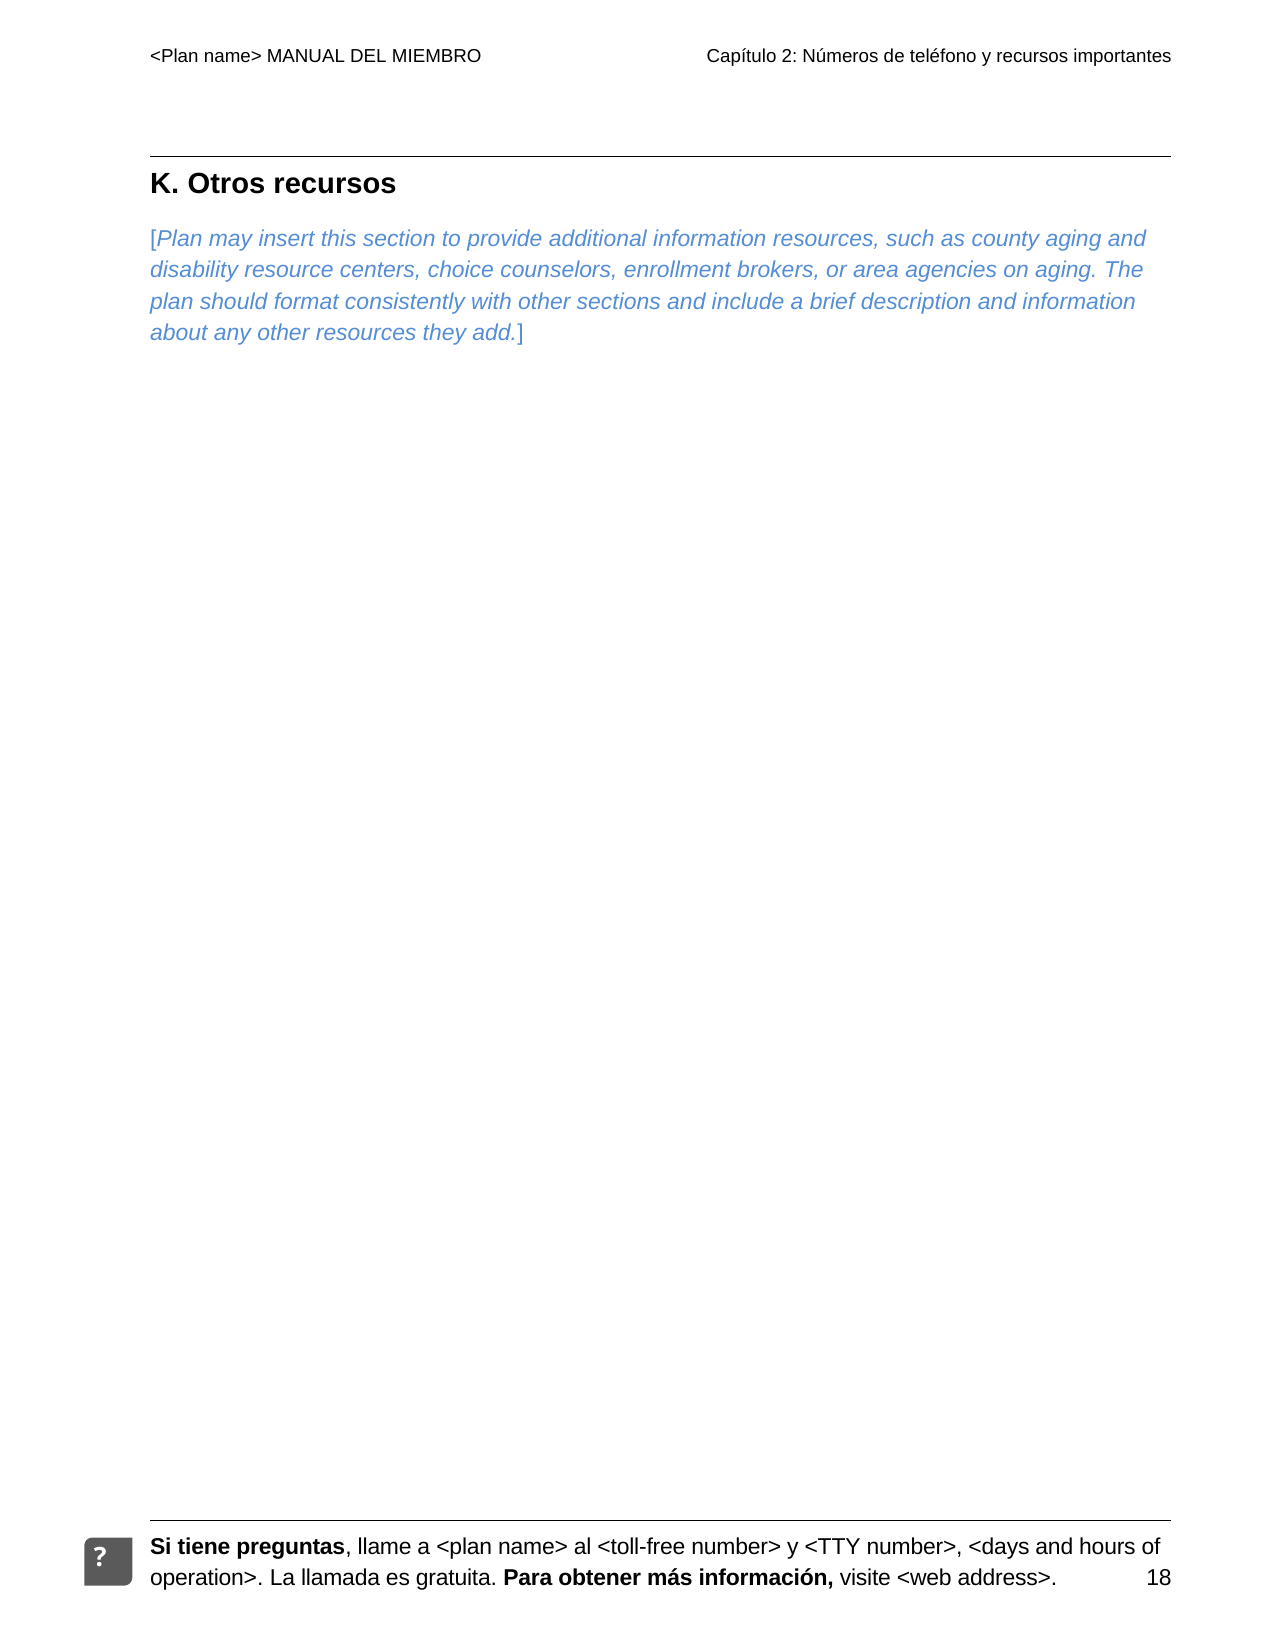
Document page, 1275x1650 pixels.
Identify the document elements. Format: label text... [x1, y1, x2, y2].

text [Plan may insert this section to provide additional information resources, such as county aging and disability resource centers, choice counselors, enrollment brokers, or area agencies on aging. The plan should format consistently with other sections and include a brief description and information about any other resources they add.] [150, 222, 1171, 347]
subtitle Otros recursos [150, 157, 1171, 201]
